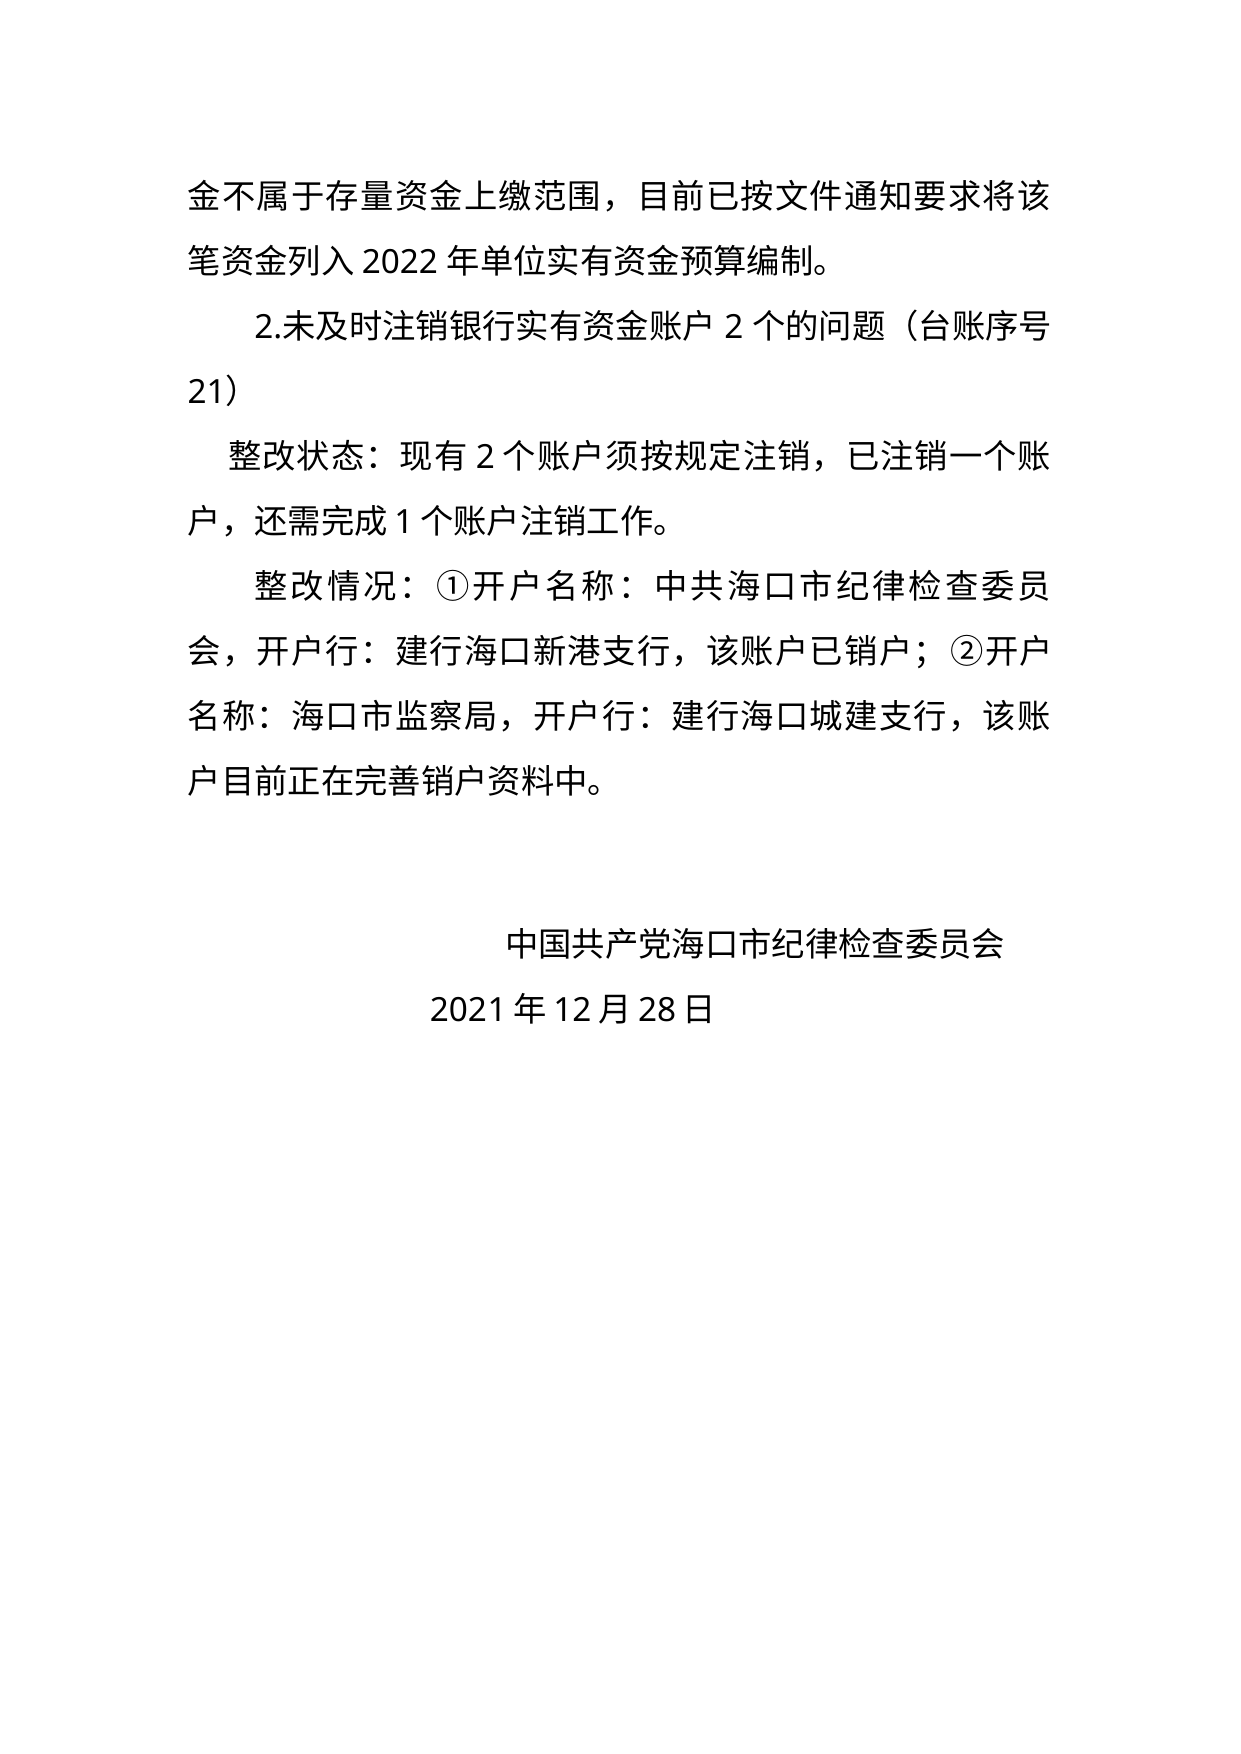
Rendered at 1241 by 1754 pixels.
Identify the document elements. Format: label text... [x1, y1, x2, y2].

text 2.未及时注销银行实有资金账户 2 个的问题（台账序号21） [187, 292, 1053, 422]
text 中国共产党海口市纪律检查委员会 [187, 909, 1053, 974]
text 整改状态：现有2个账户须按规定注销，已注销一个账户，还需完成1个账户注销工作。 [187, 422, 1053, 552]
text 整改情况：①开户名称：中共海口市纪律检查委员会，开户行：建行海口新港支行，该账户已销户；②开户名称：海口市监察局，开户行：建行海口城建支行，该账户目前正在完善销户资料中。 [187, 552, 1053, 812]
text 2021年12月28日 [187, 974, 1053, 1039]
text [187, 162, 1053, 292]
